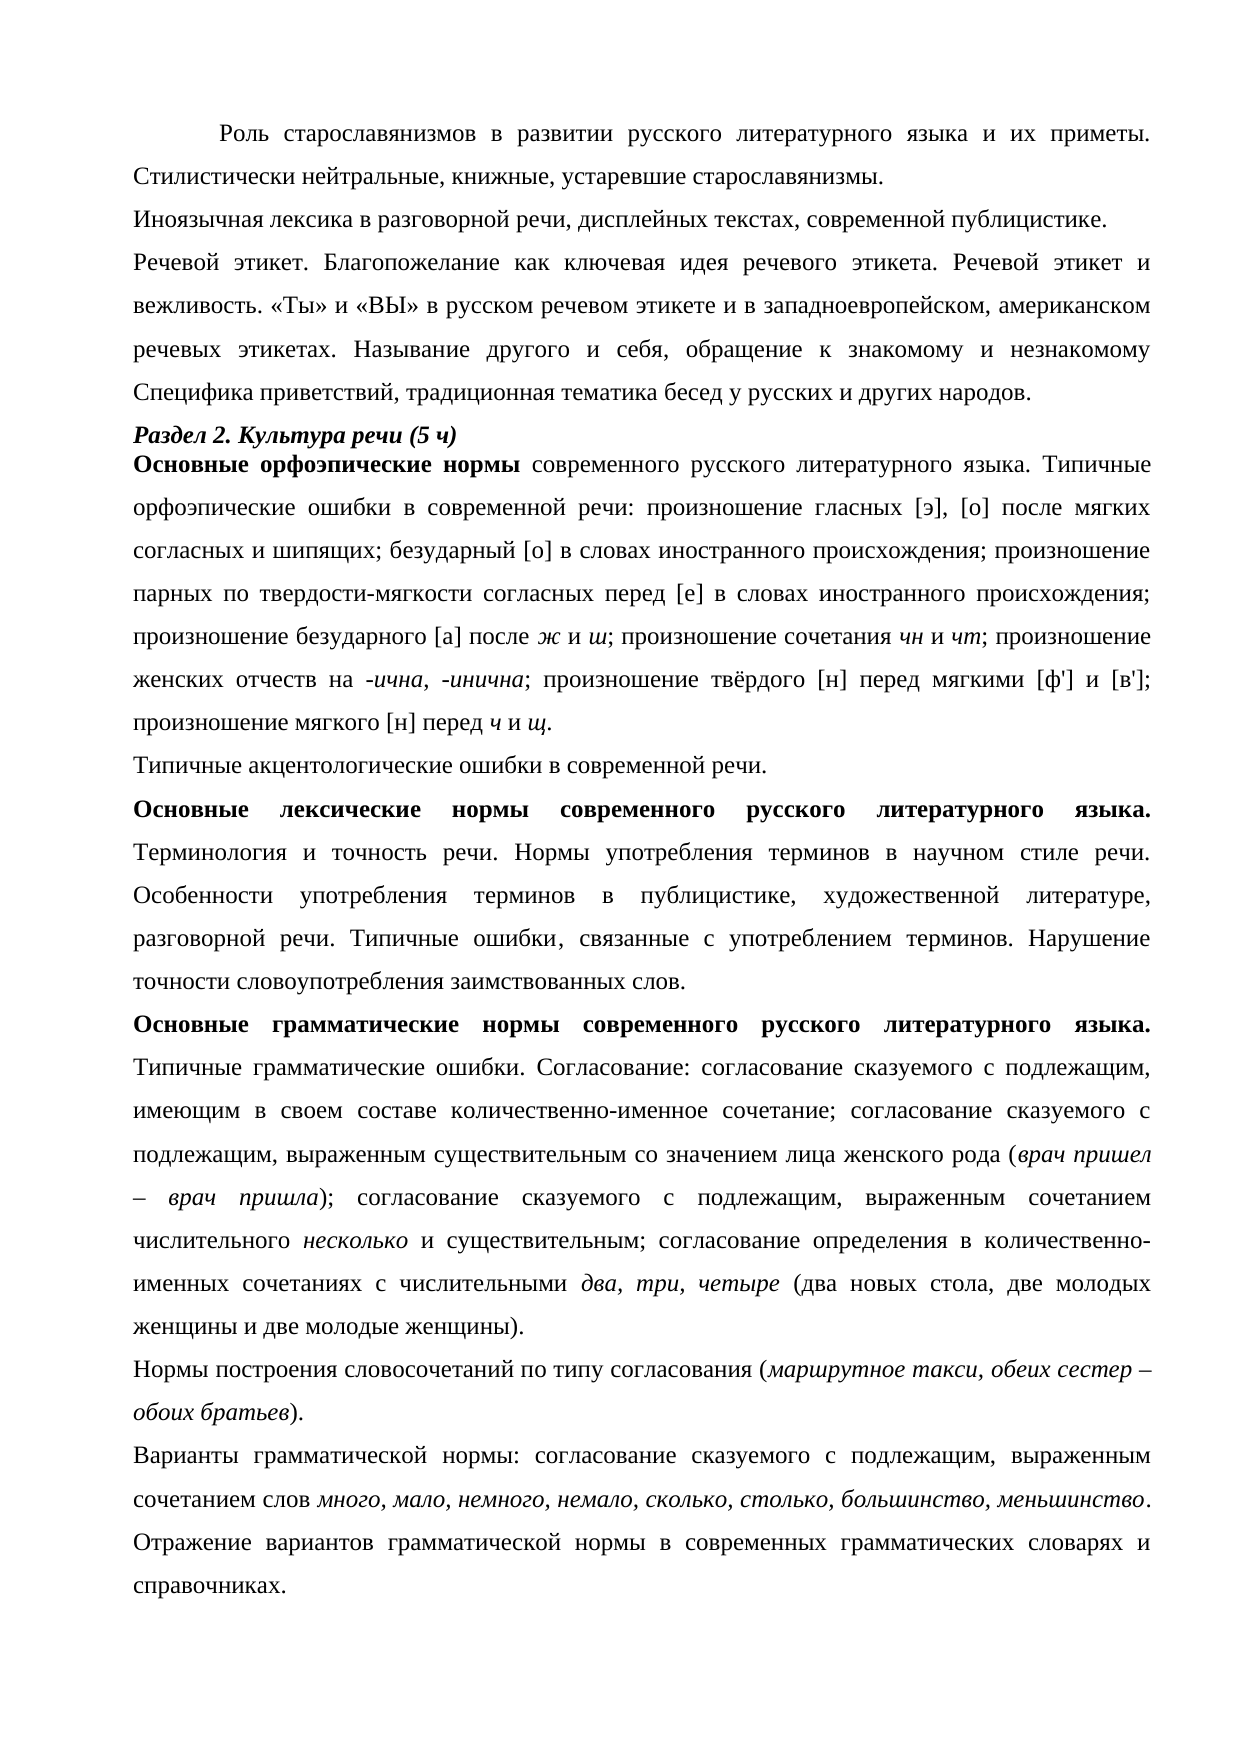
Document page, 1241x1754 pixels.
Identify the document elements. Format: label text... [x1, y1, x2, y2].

text Основные грамматические нормы современного русского литературного языка. Типичные грамматические ошибки. Согласование: согласование сказуемого с подлежащим, имеющим в своем составе количественно-именное сочетание; согласование сказуемого с подлежащим, выраженным существительным со значением лица женского рода (врач пришел – врач пришла); согласование сказуемого с подлежащим, выраженным сочетанием числительного несколько и существительным; согласование определения в количественно-именных сочетаниях с числительными два, три, четыре (два новых стола, две молодых женщины и две молодые женщины). [133, 1009, 1152, 1340]
text Роль старославянизмов в развитии русского литературного языка и их приметы. Стилистически нейтральные, книжные, устаревшие старославянизмы. [133, 118, 1152, 190]
text Раздел 2. Культура речи (5 ч) [133, 420, 1152, 449]
text Типичные акцентологические ошибки в современной речи. [133, 751, 1152, 779]
text Основные лексические нормы современного русского литературного языка. Терминология и точность речи. Нормы употребления терминов в научном стиле речи. Особенности употребления терминов в публицистике, художественной литературе, разговорной речи. Типичные ошибки‚ связанные с употреблением терминов. Нарушение точности словоупотребления заимствованных слов. [133, 794, 1152, 995]
text Нормы построения словосочетаний по типу согласования (маршрутное такси, обеих сестер – обоих братьев). [133, 1354, 1152, 1426]
text Иноязычная лексика в разговорной речи, дисплейных текстах, современной публицистике. [133, 204, 1152, 233]
text Речевой этикет. Благопожелание как ключевая идея речевого этикета. Речевой этикет и вежливость. «Ты» и «ВЫ» в русском речевом этикете и в западноевропейском, американском речевых этикетах. Называние другого и себя, обращение к знакомому и незнакомому Специфика приветствий, традиционная тематика бесед у русских и других народов. [133, 247, 1152, 406]
text Варианты грамматической нормы: согласование сказуемого с подлежащим, выраженным сочетанием слов много, мало, немного, немало, сколько, столько, большинство, меньшинство. Отражение вариантов грамматической нормы в современных грамматических словарях и справочниках. [133, 1441, 1152, 1599]
text Основные орфоэпические нормы современного русского литературного языка. Типичные орфоэпические ошибки в современной речи: произношение гласных [э], [о] после мягких согласных и шипящих; безударный [о] в словах иностранного происхождения; произношение парных по твердости-мягкости согласных перед [е] в словах иностранного происхождения; произношение безударного [а] после ж и ш; произношение сочетания чн и чт; произношение женских отчеств на -ична, -инична; произношение твёрдого [н] перед мягкими [ф'] и [в']; произношение мягкого [н] перед ч и щ. [133, 449, 1152, 736]
